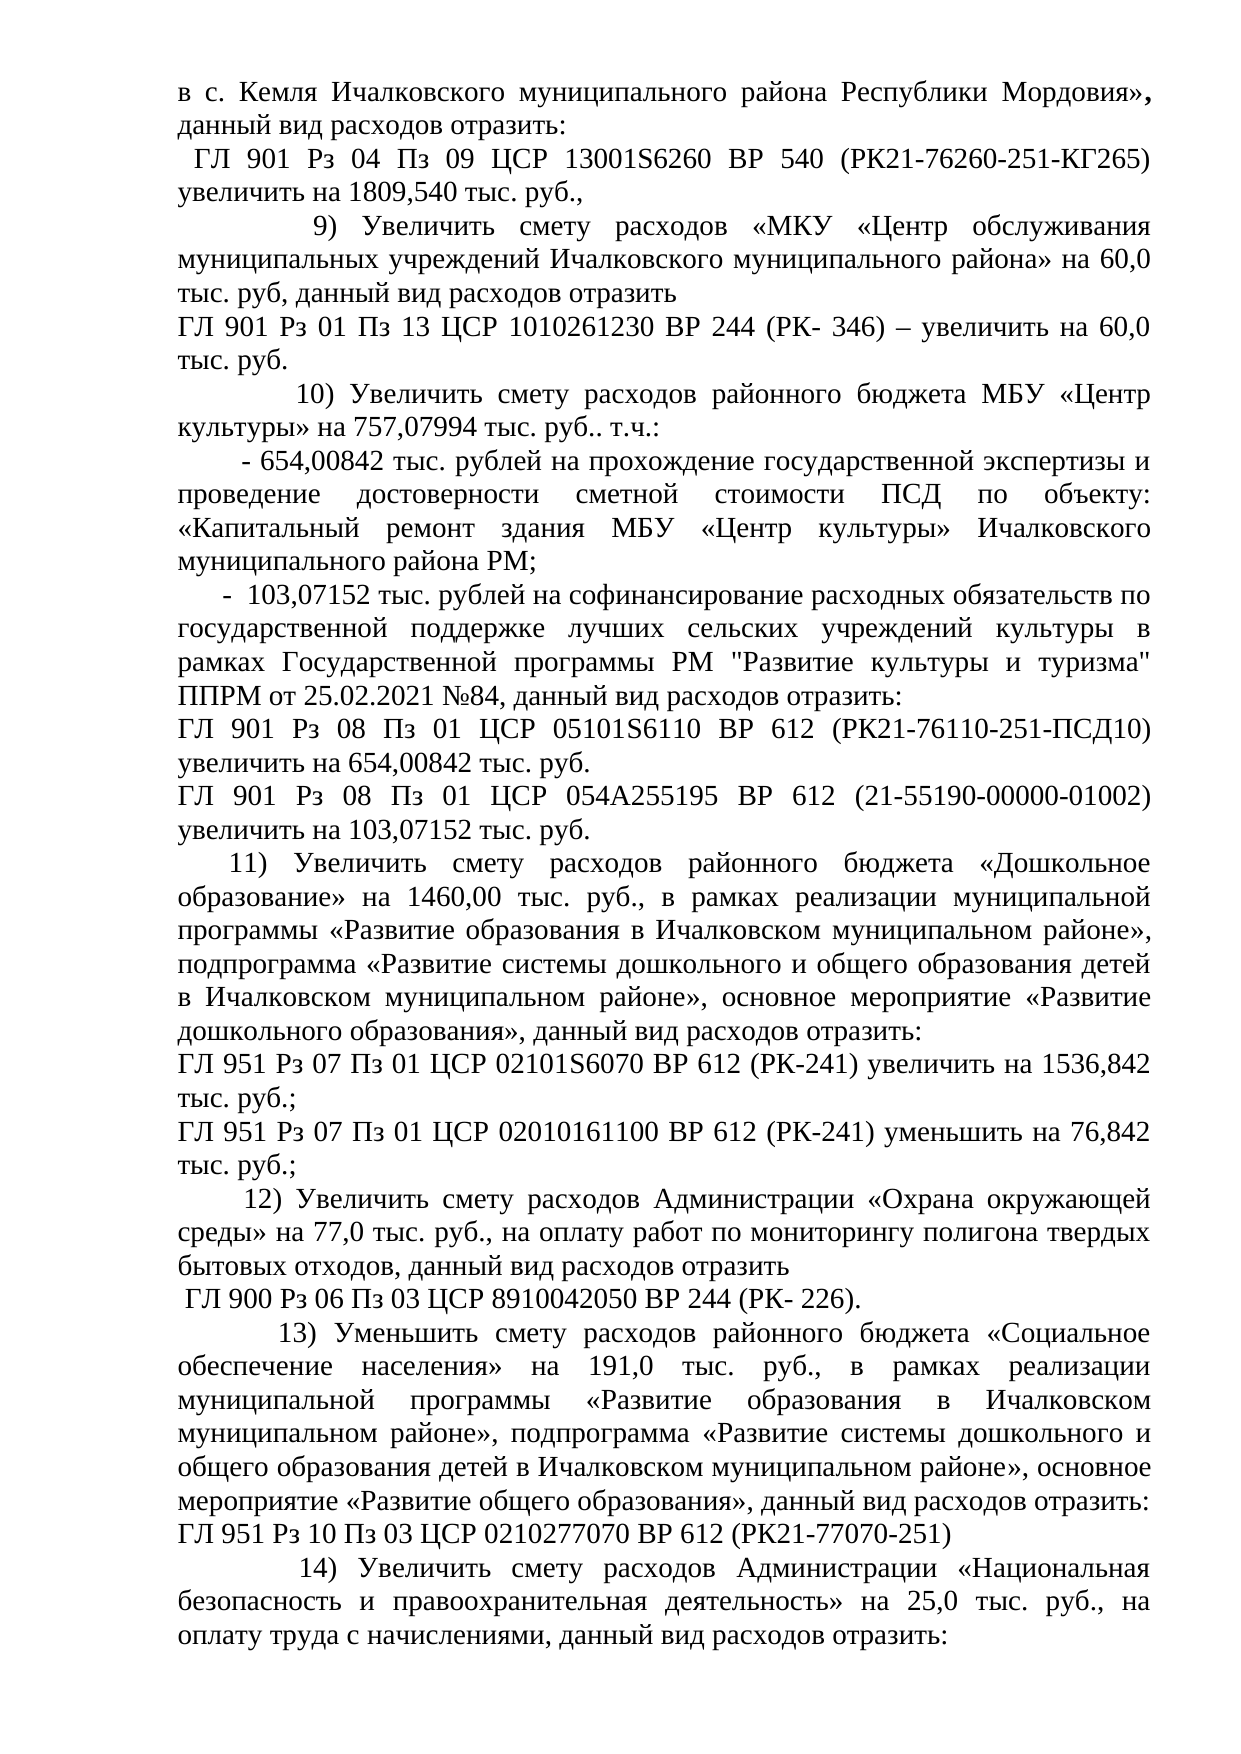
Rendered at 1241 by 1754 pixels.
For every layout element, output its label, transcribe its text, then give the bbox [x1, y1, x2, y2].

text ГЛ 900 Рз 06 Пз 03 ЦСР 8910042050 ВР 244 (РК- 226). [162, 1281, 1152, 1315]
text ГЛ 951 Рз 10 Пз 03 ЦСР 0210277070 ВР 612 (РК21-77070-251) [177, 1516, 1152, 1550]
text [177, 74, 1152, 141]
text ГЛ 951 Рз 07 Пз 01 ЦСР 02010161100 ВР 612 (РК-241) уменьшить на 76,842 тыс. руб.; [177, 1114, 1152, 1181]
text 9) Увеличить смету расходов «МКУ «Центр обслуживания муниципальных учреждений Ичалковского муниципального района» на 60,0 тыс. руб, данный вид расходов отразить [177, 208, 1152, 309]
text 10) Увеличить смету расходов районного бюджета МБУ «Центр культуры» на 757,07994 тыс. руб.. т.ч.: [177, 376, 1152, 443]
text 11) Увеличить смету расходов районного бюджета «Дошкольное образование» на 1460,00 тыс. руб., в рамках реализации муниципальной программы «Развитие образования в Ичалковском муниципальном районе», подпрограмма «Развитие системы дошкольного и общего образования детей в Ичалковском муниципальном районе», основное мероприятие «Развитие дошкольного образования», данный вид расходов отразить: [177, 845, 1152, 1047]
text - 103,07152 тыс. рублей на софинансирование расходных обязательств по государственной поддержке лучших сельских учреждений культуры в рамках Государственной программы РМ "Развитие культуры и туризма" ППРМ от 25.02.2021 №84, данный вид расходов отразить: [177, 577, 1152, 711]
text ГЛ 901 Рз 08 Пз 01 ЦСР 054А255195 ВР 612 (21-55190-00000-01002) увеличить на 103,07152 тыс. руб. [177, 778, 1152, 845]
text ГЛ 951 Рз 07 Пз 01 ЦСР 02101S6070 ВР 612 (РК-241) увеличить на 1536,842 тыс. руб.; [177, 1047, 1152, 1114]
text 12) Увеличить смету расходов Администрации «Охрана окружающей среды» на 77,0 тыс. руб., на оплату работ по мониторингу полигона твердых бытовых отходов, данный вид расходов отразить [177, 1181, 1152, 1281]
text ГЛ 901 Рз 08 Пз 01 ЦСР 05101S6110 ВР 612 (РК21-76110-251-ПСД10) увеличить на 654,00842 тыс. руб. [177, 711, 1152, 778]
text ГЛ 901 Рз 04 Пз 09 ЦСР 13001S6260 ВР 540 (РК21-76260-251-КГ265) увеличить на 1809,540 тыс. руб., [177, 141, 1152, 208]
text - 654,00842 тыс. рублей на прохождение государственной экспертизы и проведение достоверности сметной стоимости ПСД по объекту: «Капитальный ремонт здания МБУ «Центр культуры» Ичалковского муниципального района РМ; [177, 443, 1152, 577]
text 14) Увеличить смету расходов Администрации «Национальная безопасность и правоохранительная деятельность» на 25,0 тыс. руб., на оплату труда с начислениями, данный вид расходов отразить: [177, 1550, 1152, 1650]
text ГЛ 901 Рз 01 Пз 13 ЦСР 1010261230 ВР 244 (РК- 346) – увеличить на 60,0 тыс. руб. [177, 309, 1152, 376]
text 13) Уменьшить смету расходов районного бюджета «Социальное обеспечение населения» на 191,0 тыс. руб., в рамках реализации муниципальной программы «Развитие образования в Ичалковском муниципальном районе», подпрограмма «Развитие системы дошкольного и общего образования детей в Ичалковском муниципальном районе», основное мероприятие «Развитие общего образования», данный вид расходов отразить: [177, 1315, 1152, 1516]
